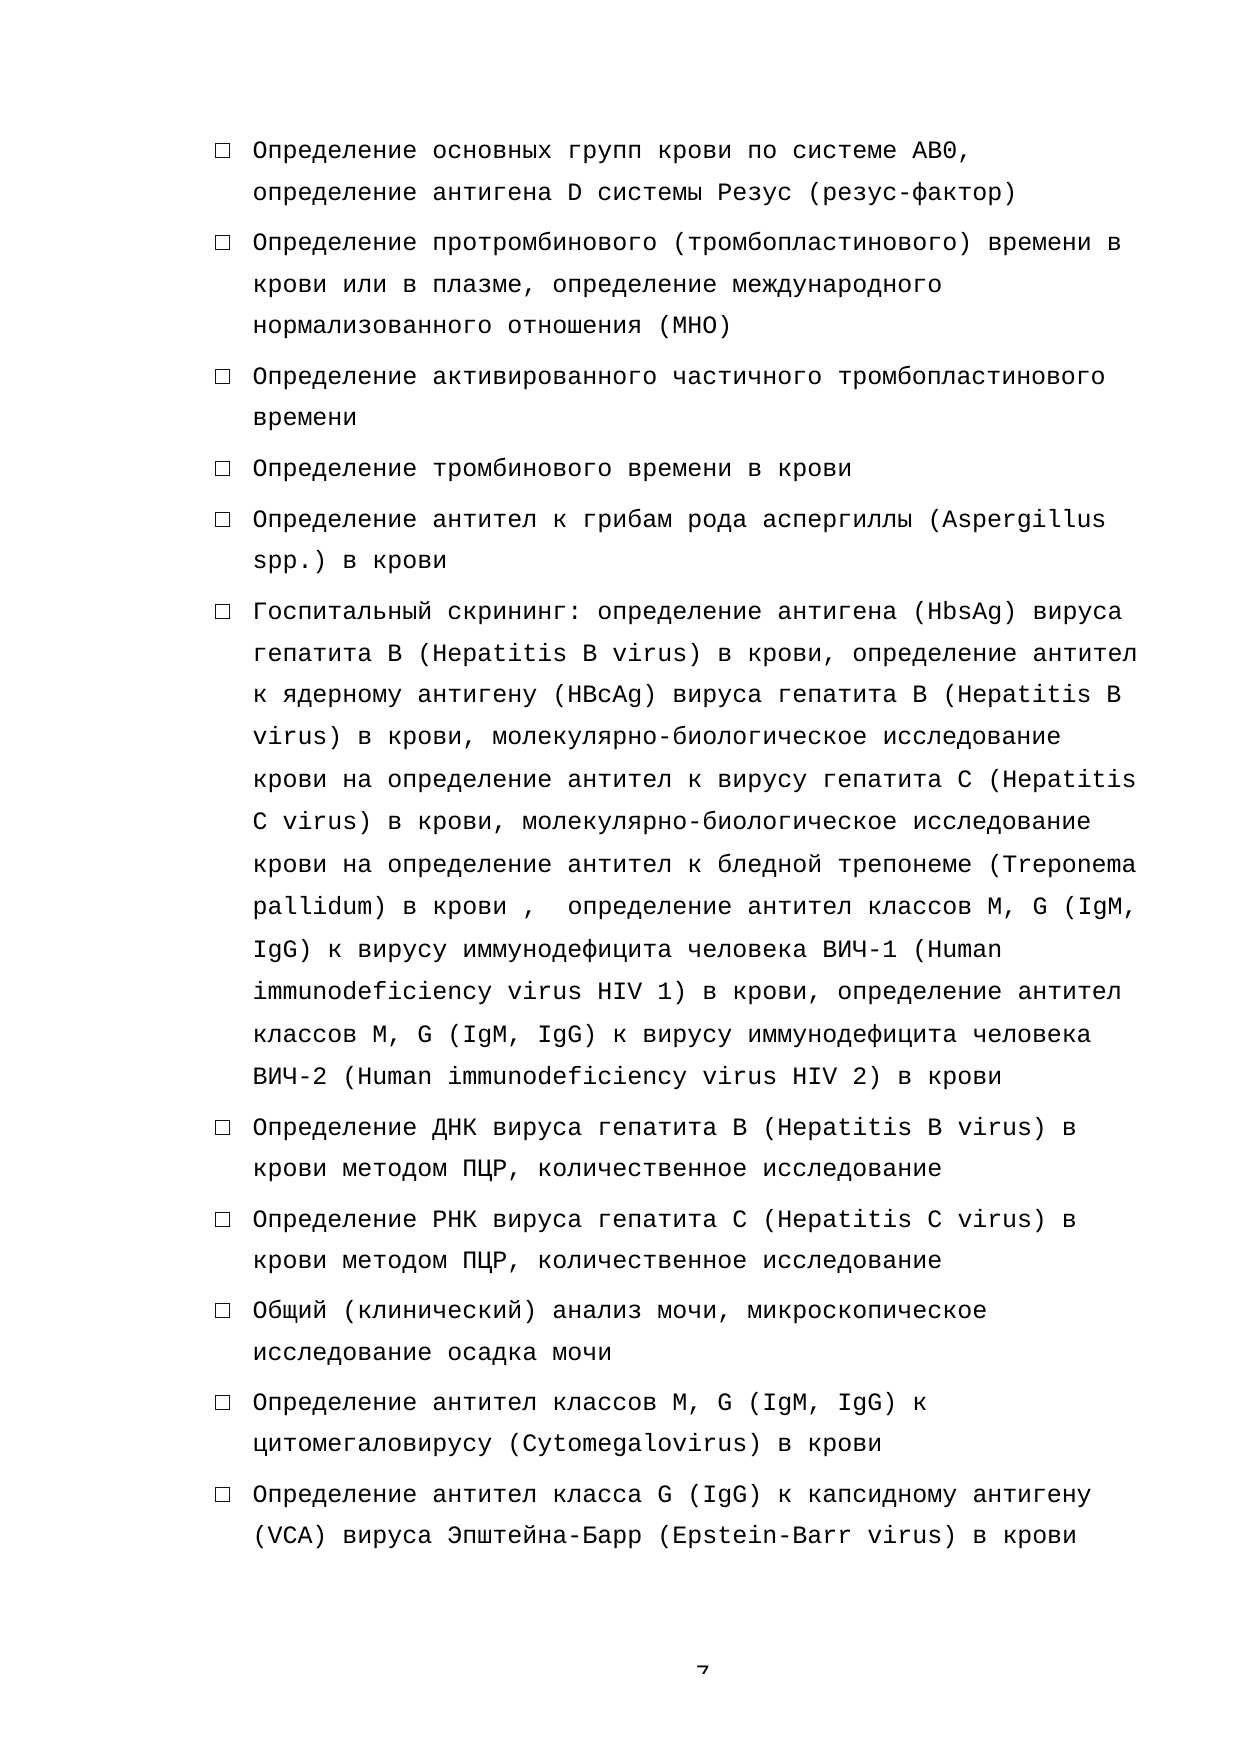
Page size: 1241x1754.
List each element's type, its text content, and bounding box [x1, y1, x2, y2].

list Госпитальный скрининг: определение антигена (HbsAg) вируса гепатита B (Hepatitis B virus) в крови, определение антител к ядерному антигену (HBcAg) вируса гепатита B (Hepatitis B virus) в крови, молекулярно-биологическое исследование [215, 596, 1137, 752]
list Определение основных групп крови по системе AB0, определение антигена D системы Резус (резус-фактор) [215, 135, 1018, 208]
list Определение протромбинового (тромбопластинового) времени в крови или в плазме, определение международного нормализованного отношения (МНО) [215, 227, 1122, 341]
text ВИЧ-2 (Human immunodeficiency virus HIV 2) в крови [252, 1064, 1148, 1092]
list Определение РНК вируса гепатита C (Hepatitis C virus) в крови методом ПЦР, количественное исследование [215, 1204, 1077, 1276]
list Определение ДНК вируса гепатита B (Hepatitis B virus) в крови методом ПЦР, количественное исследование [215, 1112, 1077, 1184]
list Определение тромбинового времени в крови [215, 453, 1148, 484]
text крови на определение антител к вирусу гепатита C (Hepatitis C virus) в крови, молекулярно-биологическое исследование крови на определение антител к бледной трепонеме (Treponema pallidum) в крови , определение антител классов M, G (IgM, IgG) к вирусу иммунодефицита человека ВИЧ-1 (Human immunodeficiency virus HIV 1) в крови, определение антител классов M, G (IgM, IgG) к вирусу иммунодефицита человека [252, 766, 1137, 1049]
list Определение антител класса G (IgG) к капсидному антигену (VCA) вируса Эпштейна-Барр (Epstein-Barr virus) в крови [215, 1479, 1092, 1551]
list Определение антител классов M, G (IgM, IgG) к цитомегаловирусу (Cytomegalovirus) в крови [215, 1387, 928, 1459]
list Определение антител к грибам рода аспергиллы (Aspergillus spp.) в крови [215, 504, 1107, 576]
list Определение активированного частичного тромбопластинового времени [215, 361, 1107, 433]
list Общий (клинический) анализ мочи, микроскопическое исследование осадка мочи [215, 1295, 988, 1368]
